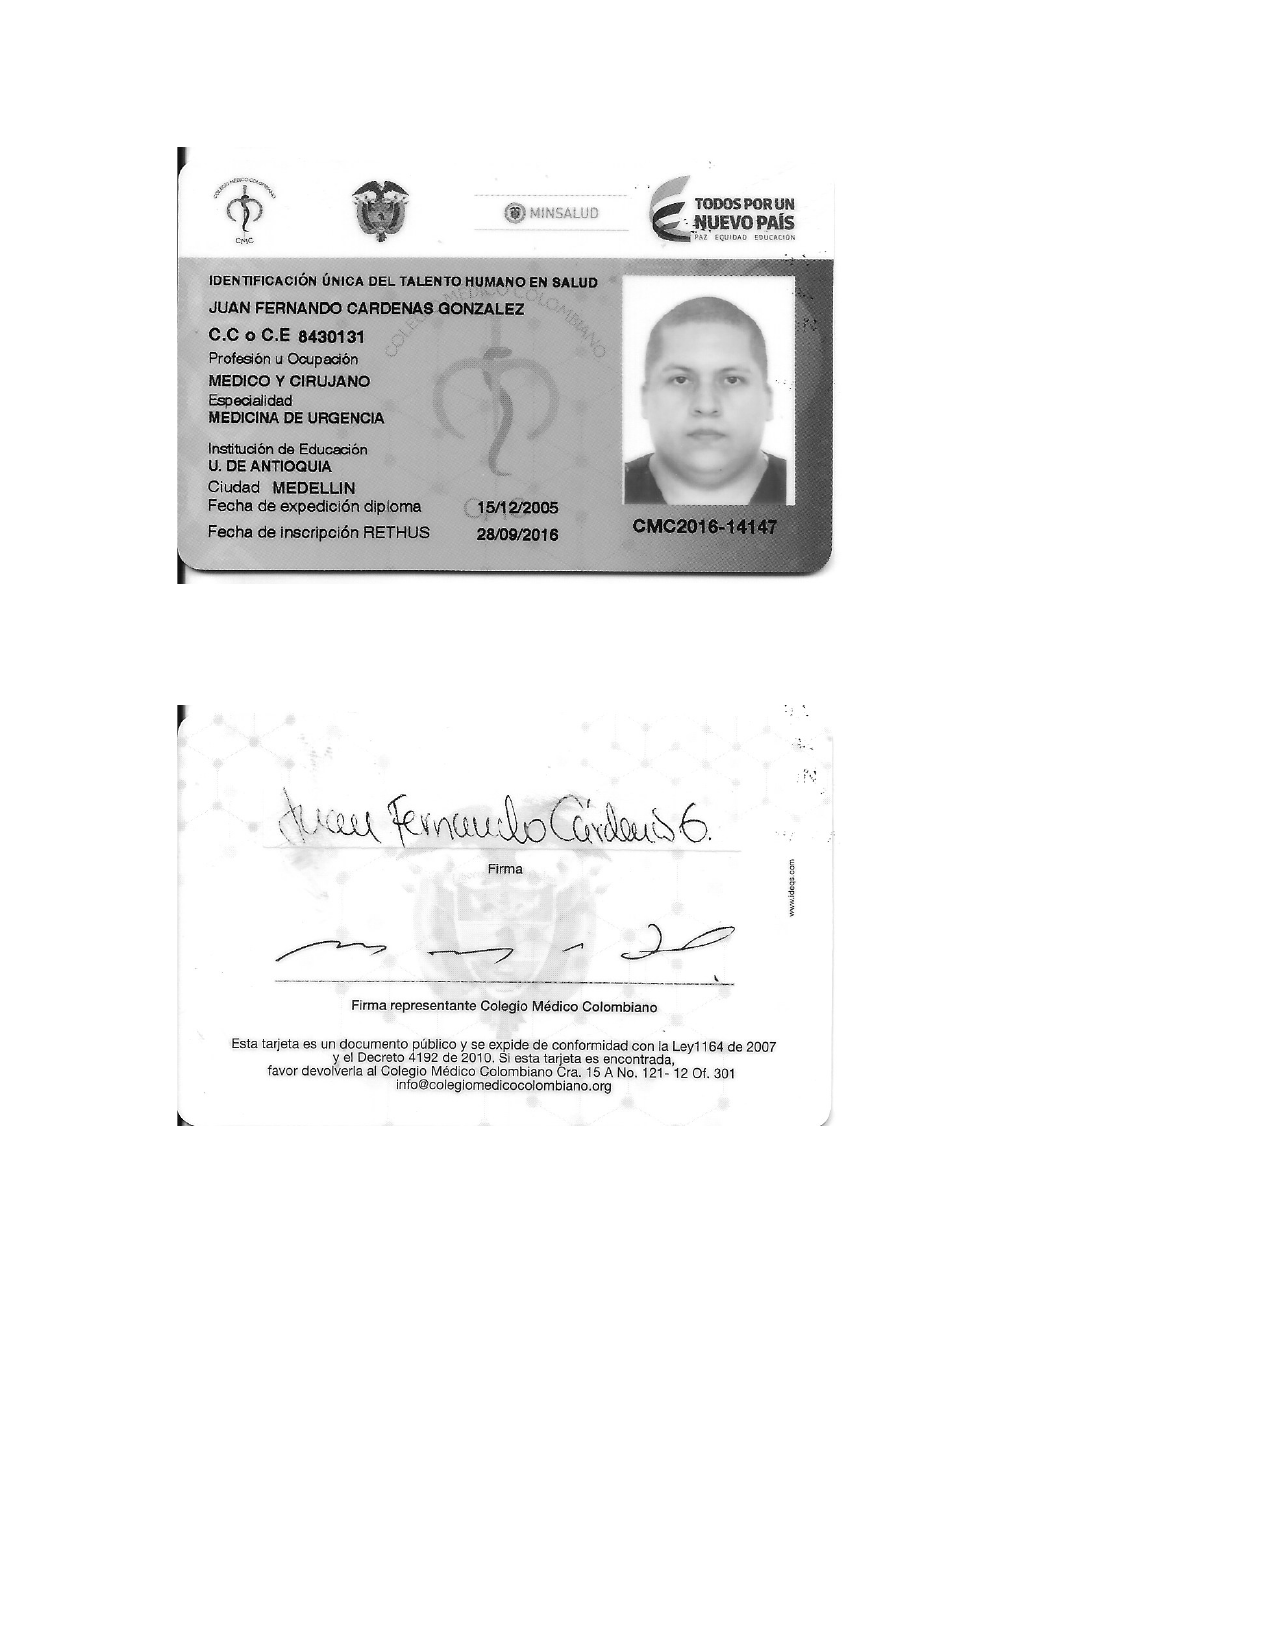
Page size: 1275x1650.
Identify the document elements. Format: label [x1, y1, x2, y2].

picture [177, 705, 841, 1126]
picture [177, 147, 849, 584]
